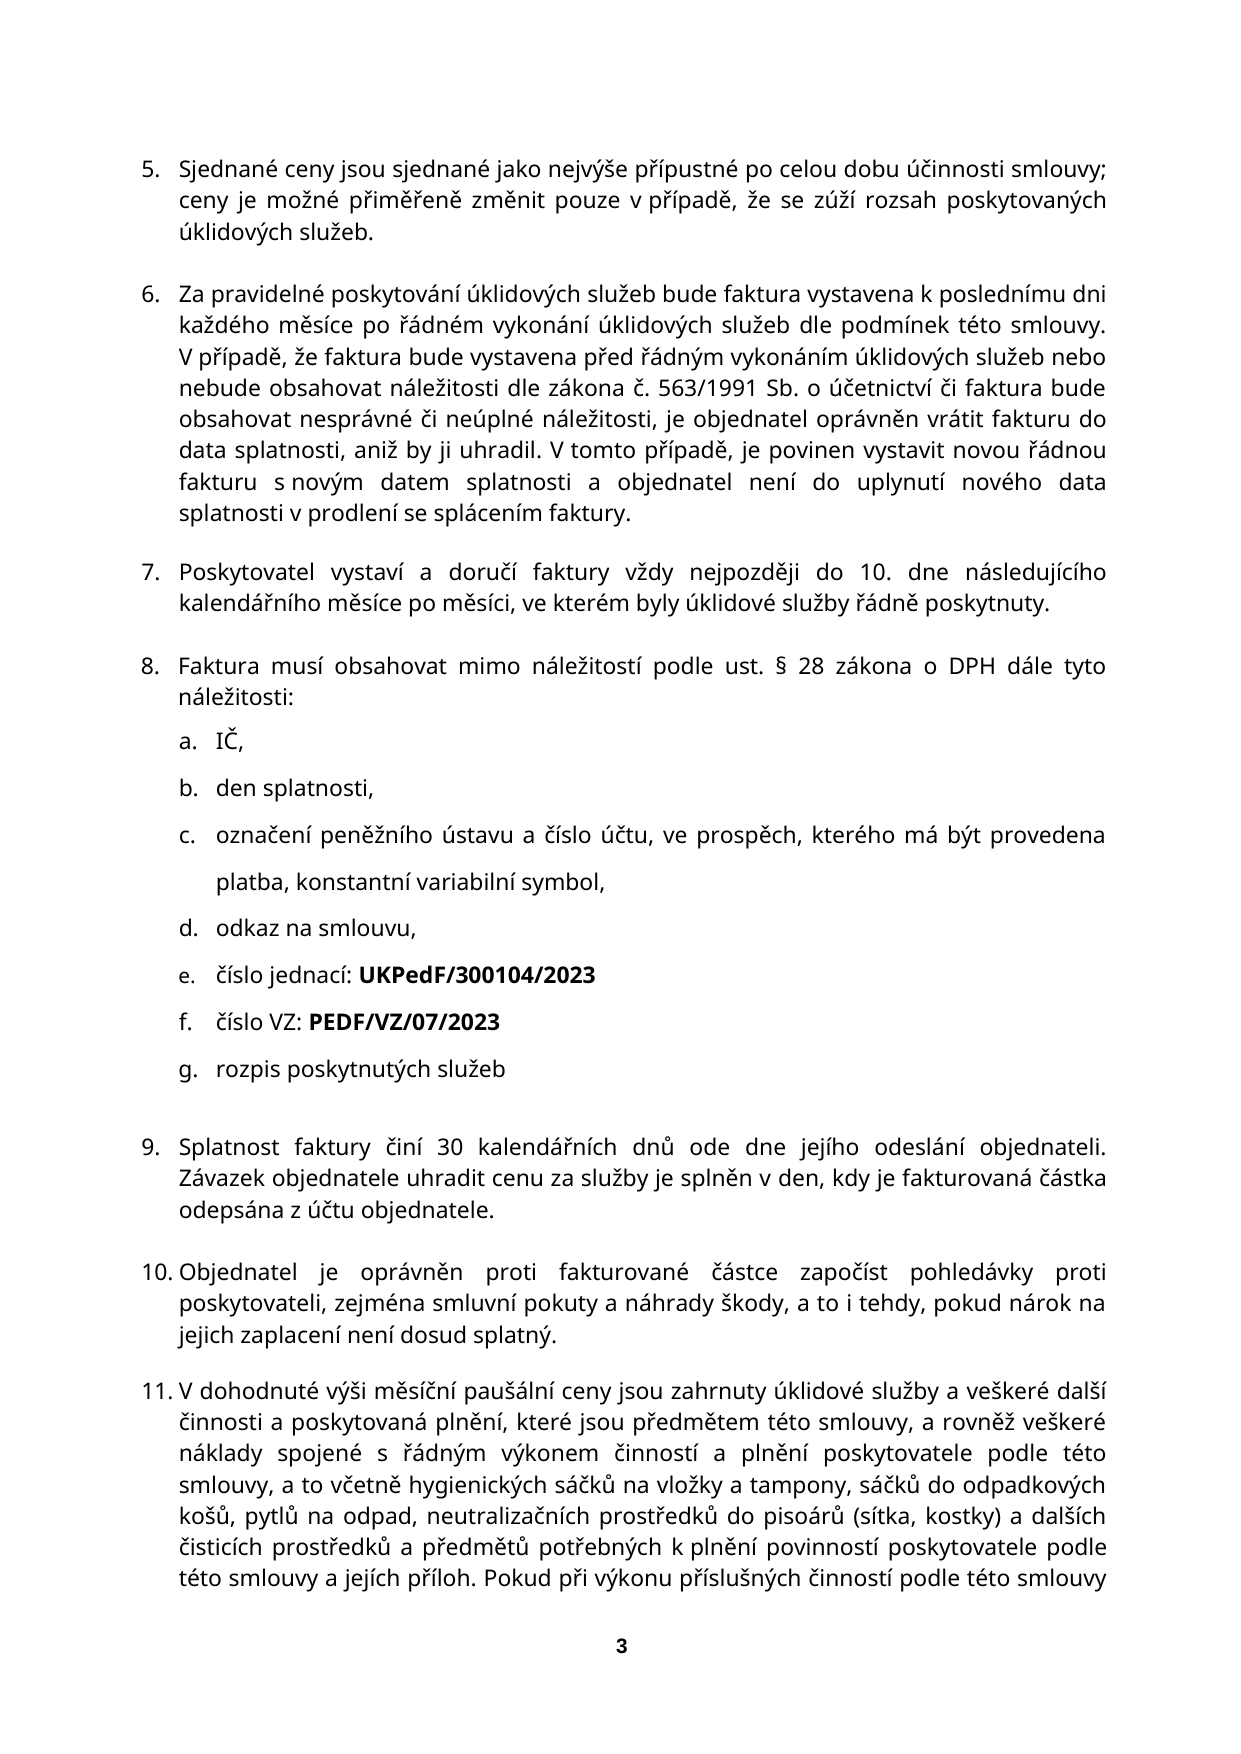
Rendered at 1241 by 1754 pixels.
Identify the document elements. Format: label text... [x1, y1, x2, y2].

list rozpis poskytnutých služeb [178, 1053, 1107, 1084]
list Poskytovatel vystaví a doručí faktury vždy nejpozději do 10. dne následujícího kalendářního měsíce po měsíci, ve kterém byly úklidové služby řádně poskytnuty. [141, 556, 1107, 618]
list odkaz na smlouvu, [178, 912, 1107, 943]
list Faktura musí obsahovat mimo náležitostí podle ust. § 28 zákona o DPH dále tyto náležitosti: [141, 650, 1107, 712]
list den splatnosti, [178, 772, 1107, 803]
list Za pravidelné poskytování úklidových služeb bude faktura vystavena k poslednímu dni každého měsíce po řádném vykonání úklidových služeb dle podmínek této smlouvy. V případě, že faktura bude vystavena před řádným vykonáním úklidových služeb nebo nebude obsahovat náležitosti dle zákona č. 563/1991 Sb. o účetnictví či faktura bude obsahovat nesprávné či neúplné náležitosti, je objednatel oprávněn vrátit fakturu do data splatnosti, aniž by ji uhradil. V tomto případě, je povinen vystavit novou řádnou fakturu s novým datem splatnosti a objednatel není do uplynutí nového data splatnosti v prodlení se splácením faktury. [141, 278, 1107, 528]
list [141, 1375, 1107, 1593]
list IČ, [178, 725, 1107, 756]
list číslo jednací: UKPedF/300104/2023 [178, 959, 1107, 990]
list označení peněžního ústavu a číslo účtu, ve prospěch, kterého má být provedena platba, konstantní variabilní symbol, [178, 818, 1107, 897]
list číslo VZ: PEDF/VZ/07/2023 [178, 1006, 1107, 1037]
list Splatnost faktury činí 30 kalendářních dnů ode dne jejího odeslání objednateli. Závazek objednatele uhradit cenu za služby je splněn v den, kdy je fakturovaná částka odepsána z účtu objednatele. [141, 1131, 1107, 1225]
list Objednatel je oprávněn proti fakturované částce započíst pohledávky proti poskytovateli, zejména smluvní pokuty a náhrady škody, a to i tehdy, pokud nárok na jejich zaplacení není dosud splatný. [141, 1256, 1107, 1350]
list Sjednané ceny jsou sjednané jako nejvýše přípustné po celou dobu účinnosti smlouvy; ceny je možné přiměřeně změnit pouze v případě, že se zúží rozsah poskytovaných úklidových služeb. [141, 153, 1107, 247]
